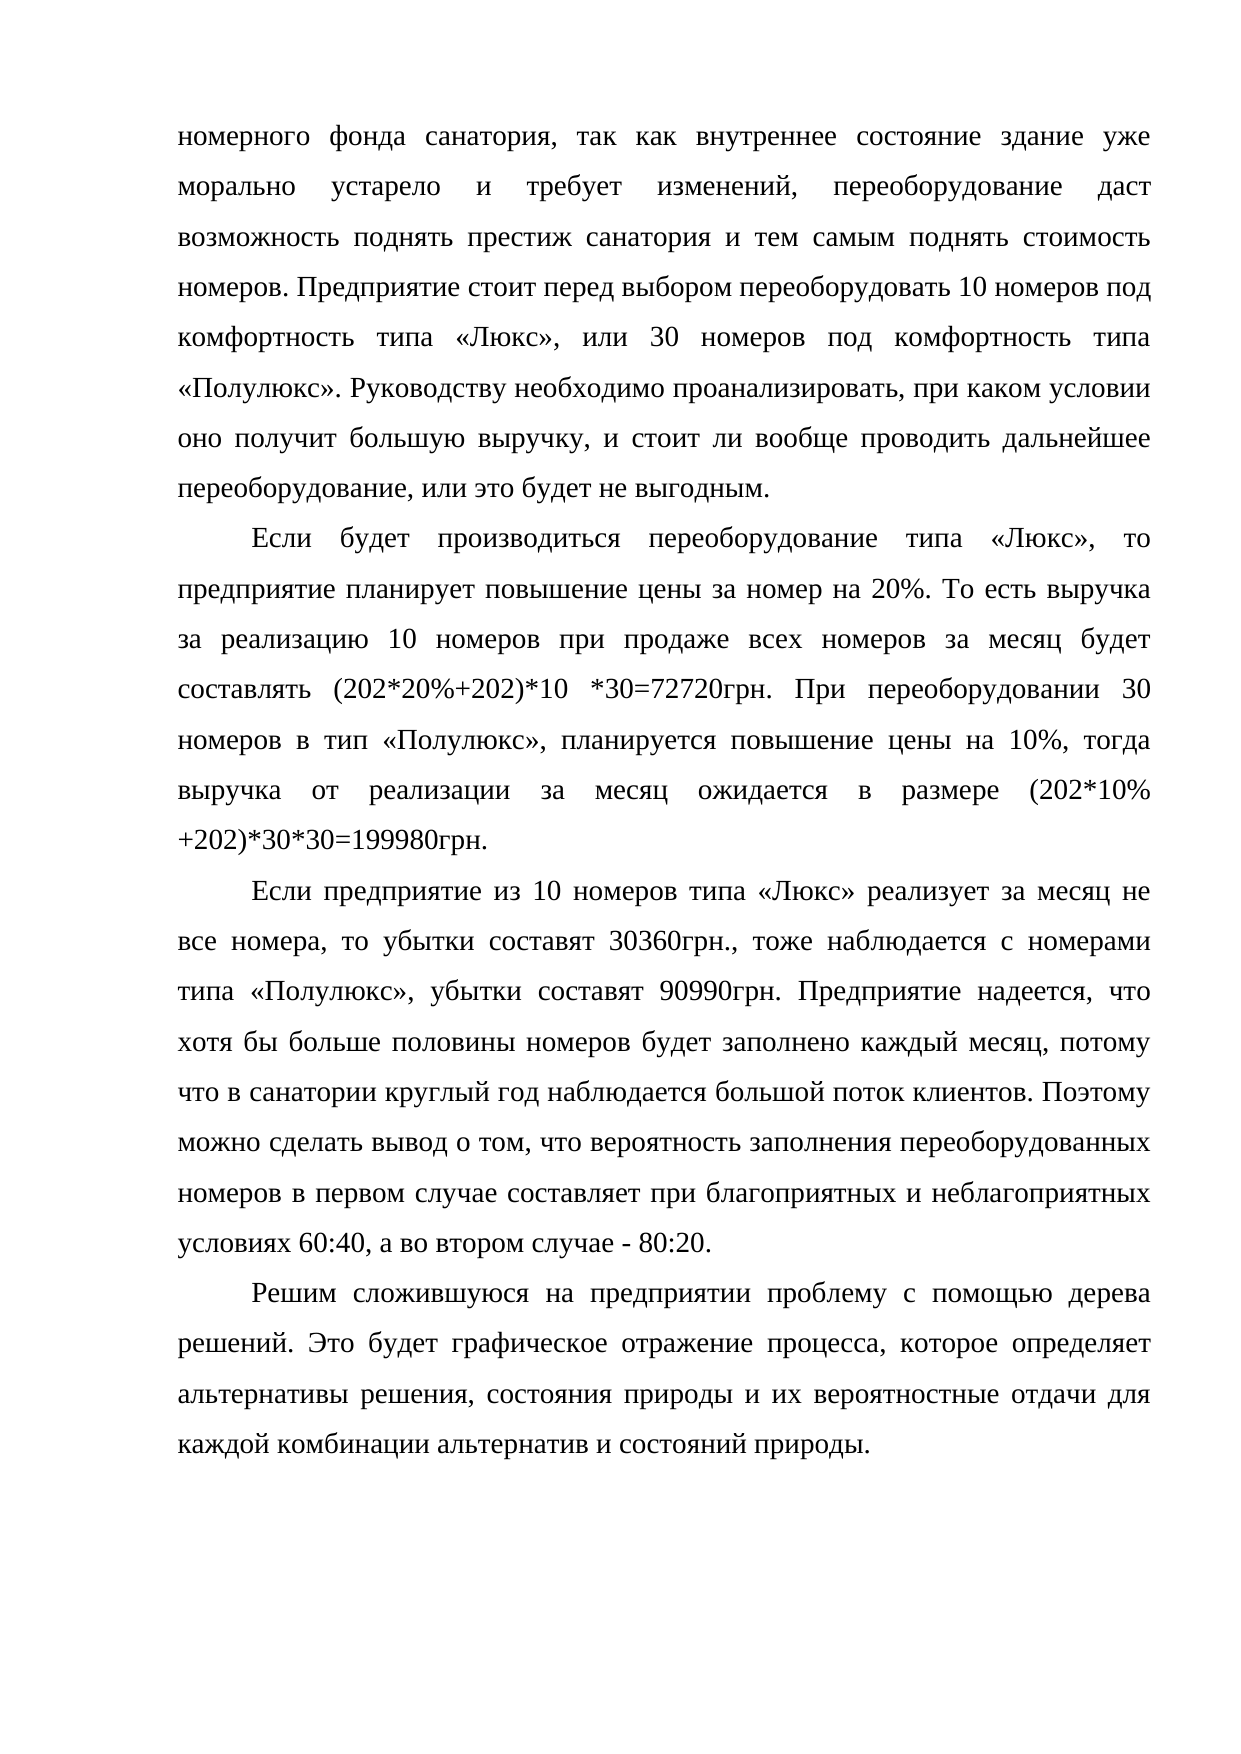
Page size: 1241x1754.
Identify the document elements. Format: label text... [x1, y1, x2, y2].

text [177, 118, 1152, 504]
text Если будет производиться переоборудование типа «Люкс», то предприятие планирует повышение цены за номер на 20%. То есть выручка за реализацию 10 номеров при продаже всех номеров за месяц будет составлять (202*20%+202)*10 *30=72720грн. При переоборудовании 30 номеров в тип «Полулюкс», планируется повышение цены на 10%, тогда выручка от реализации за месяц ожидается в размере (202*10%+202)*30*30=199980грн. [177, 521, 1152, 856]
text Решим сложившуюся на предприятии проблему с помощью дерева решений. Это будет графическое отражение процесса, которое определяет альтернативы решения, состояния природы и их вероятностные отдачи для каждой комбинации альтернатив и состояний природы. [177, 1275, 1152, 1460]
text Если предприятие из 10 номеров типа «Люкс» реализует за месяц не все номера, то убытки составят 30360грн., тоже наблюдается с номерами типа «Полулюкс», убытки составят 90990грн. Предприятие надеется, что хотя бы больше половины номеров будет заполнено каждый месяц, потому что в санатории круглый год наблюдается большой поток клиентов. Поэтому можно сделать вывод о том, что вероятность заполнения переоборудованных номеров в первом случае составляет при благоприятных и неблагоприятных условиях 60:40, а во втором случае - 80:20. [177, 873, 1152, 1258]
